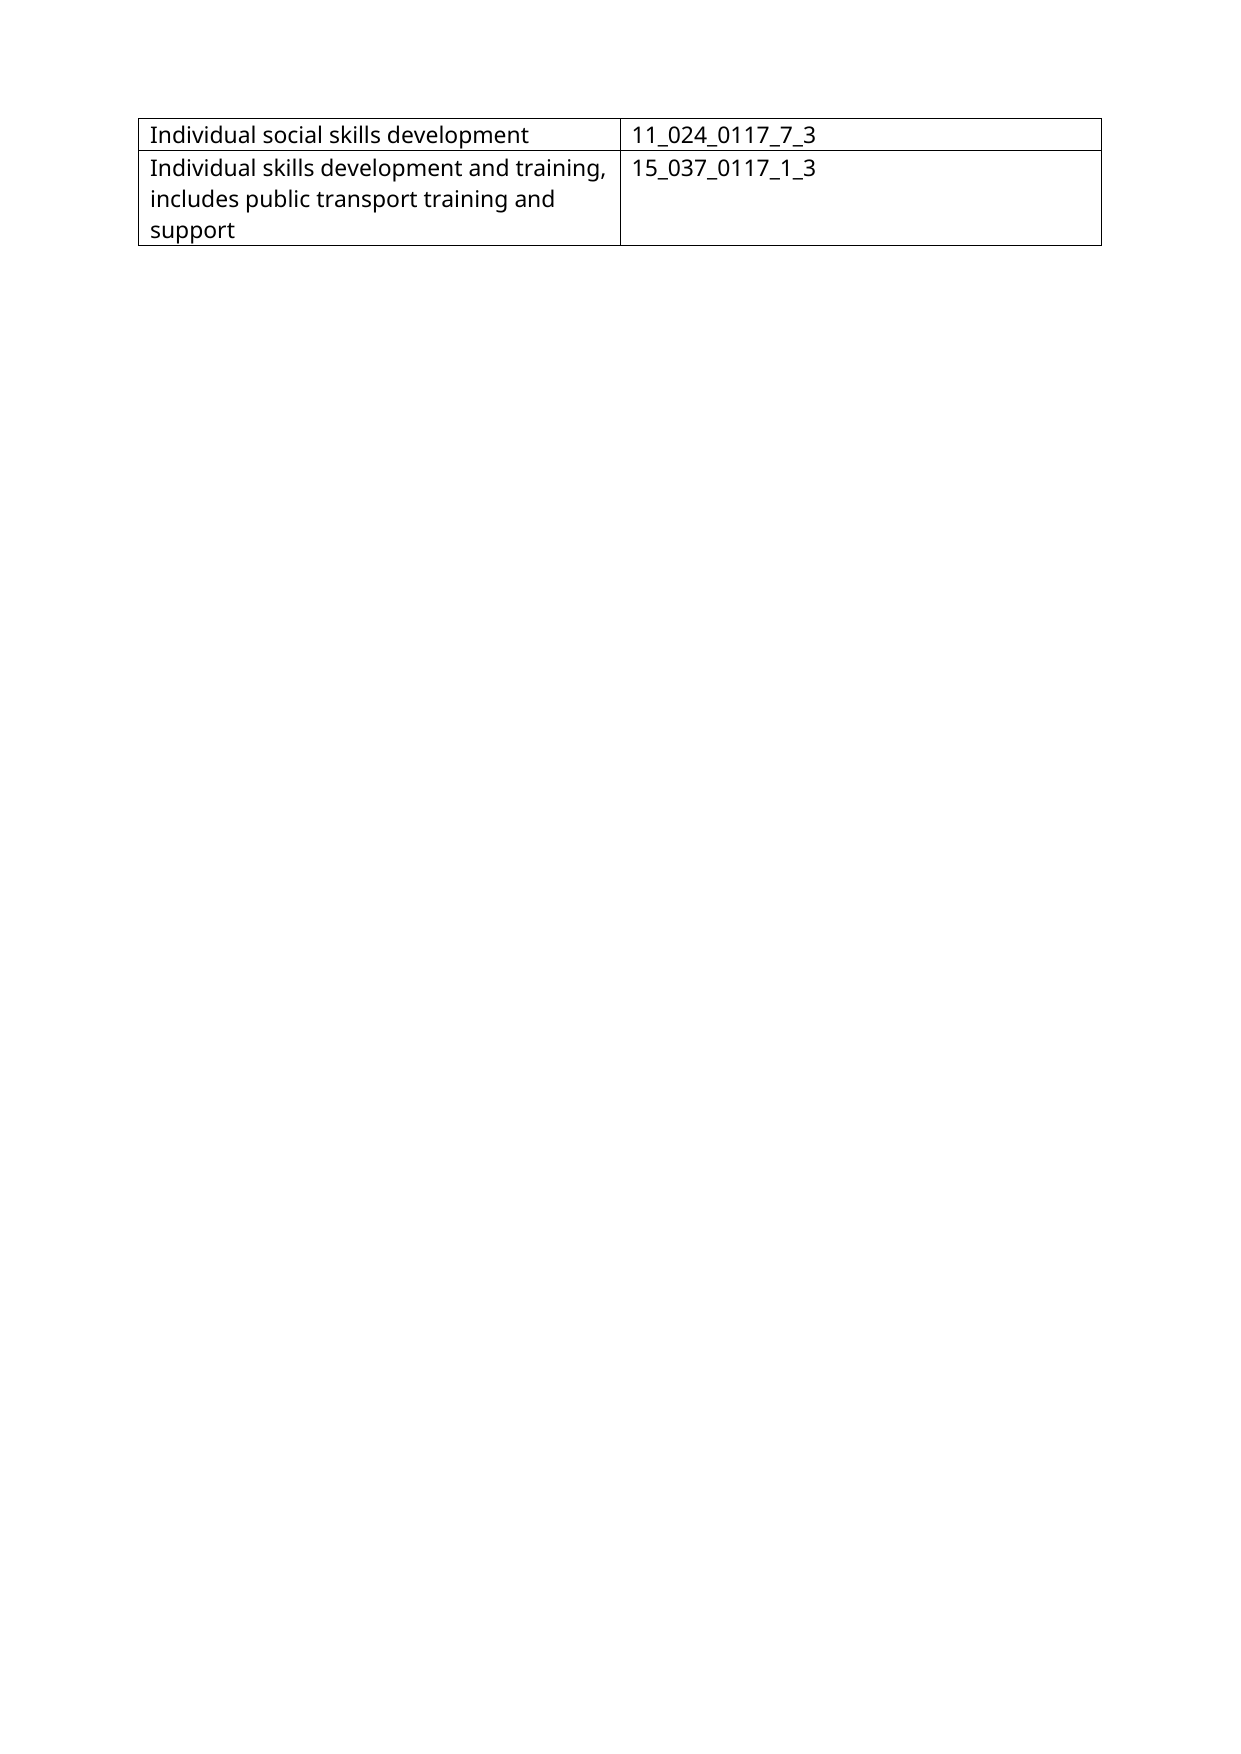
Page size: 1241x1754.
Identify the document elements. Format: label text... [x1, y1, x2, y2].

table_cell Individual social skills development [139, 119, 620, 150]
table_cell 15_037_0117_1_3 [621, 151, 1101, 245]
table_cell Individual skills development and training, includes public transport training and support [139, 151, 620, 245]
table_cell 11_024_0117_7_3 [621, 119, 1101, 150]
